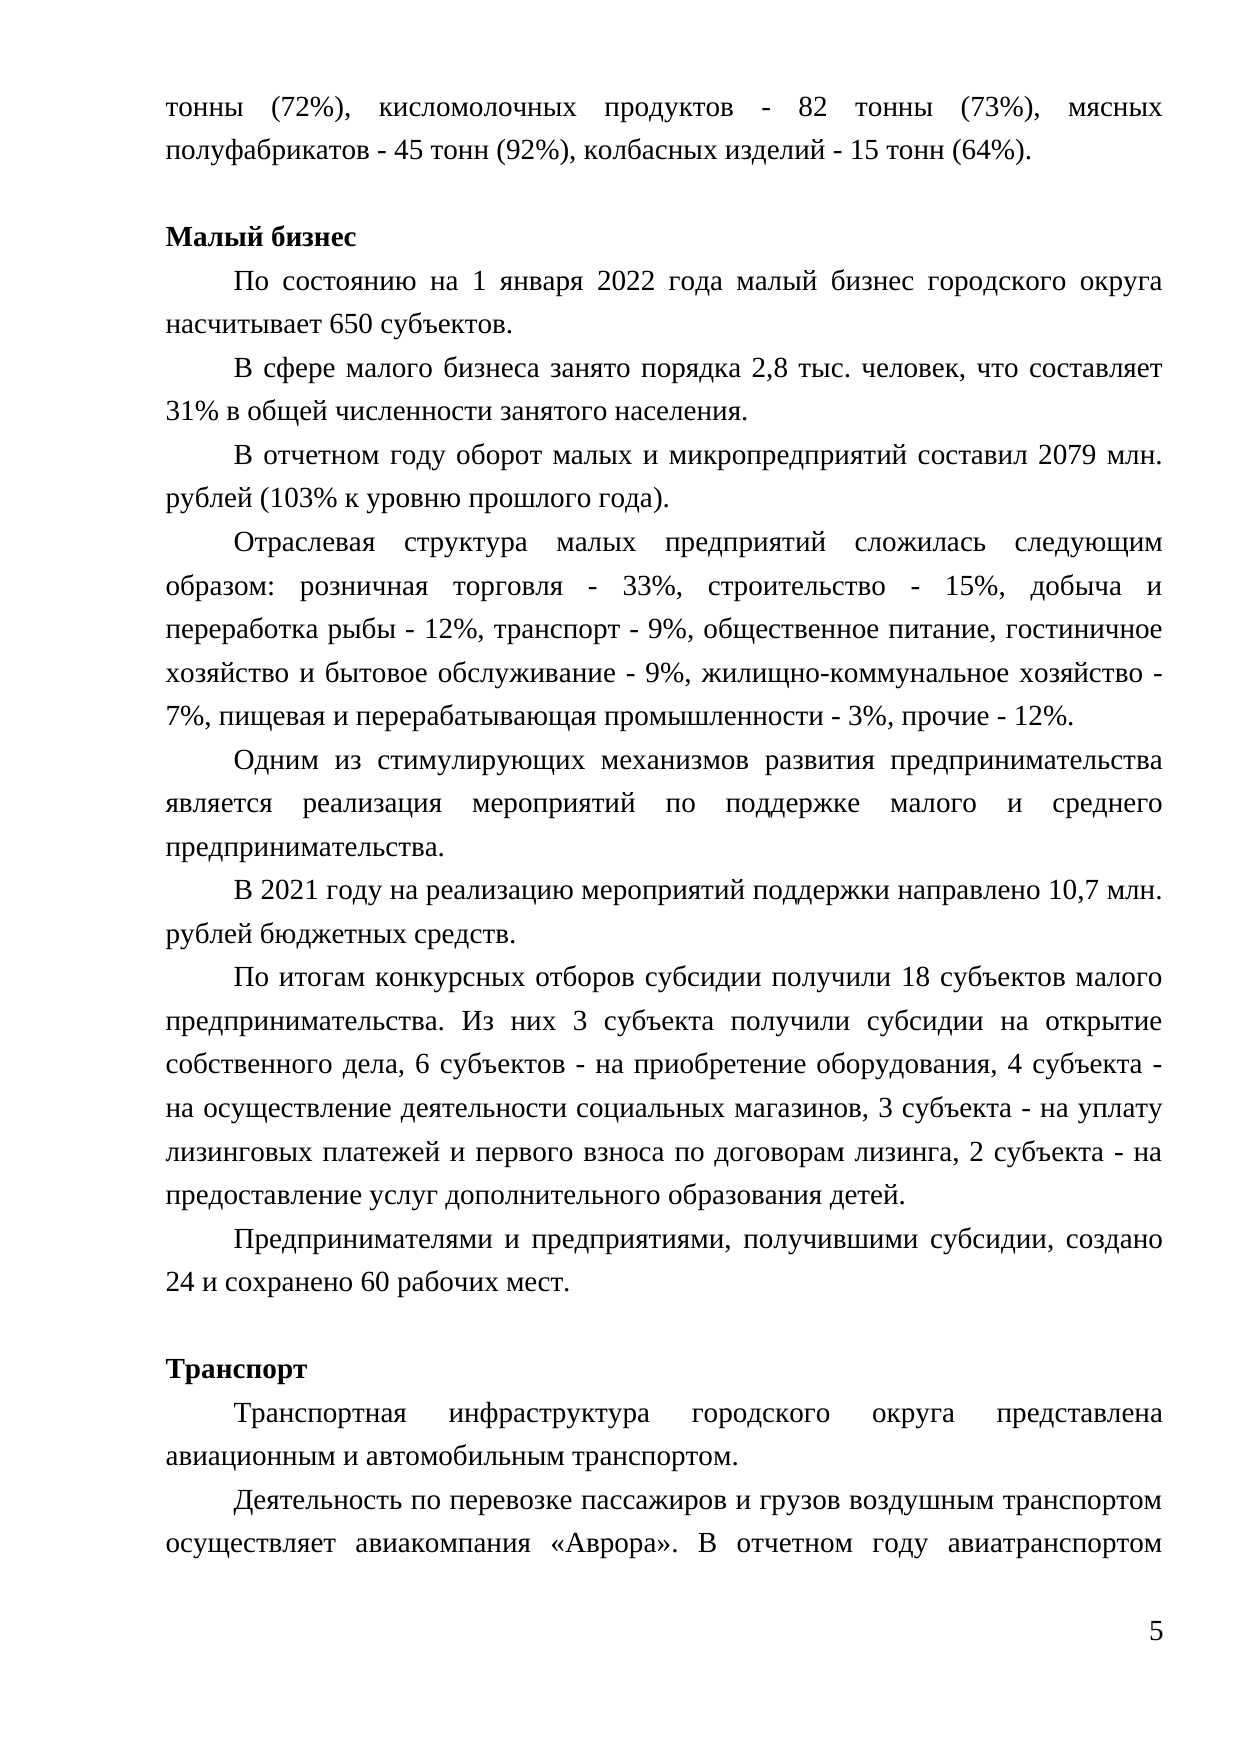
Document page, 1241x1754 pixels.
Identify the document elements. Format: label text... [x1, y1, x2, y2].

text Одним из стимулирующих механизмов развития предпринимательства является реализация мероприятий по поддержке малого и среднего предпринимательства. [165, 742, 1163, 862]
text По состоянию на 1 января 2022 года малый бизнес городского округа насчитывает 650 субъектов. [165, 263, 1163, 340]
text В 2021 году на реализацию мероприятий поддержки направлено 10,7 млн. рублей бюджетных средств. [165, 872, 1163, 949]
text В сфере малого бизнеса занято порядка 2,8 тыс. человек, что составляет 31% в общей численности занятого населения. [165, 350, 1163, 427]
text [165, 89, 1163, 166]
subtitle Малый бизнес [165, 219, 1163, 253]
text В отчетном году оборот малых и микропредприятий составил 2079 млн. рублей (103% к уровню прошлого года). [165, 437, 1163, 514]
text По итогам конкурсных отборов субсидии получили 18 субъектов малого предпринимательства. Из них 3 субъекта получили субсидии на открытие собственного дела, 6 субъектов - на приобретение оборудования, 4 субъекта - на осуществление деятельности социальных магазинов, 3 субъекта - на уплату лизинговых платежей и первого взноса по договорам лизинга, 2 субъекта - на предоставление услуг дополнительного образования детей. [165, 959, 1163, 1211]
text Предпринимателями и предприятиями, получившими субсидии, создано 24 и сохранено 60 рабочих мест. [165, 1221, 1163, 1298]
text Отраслевая структура малых предприятий сложилась следующим образом: розничная торговля - 33%, строительство - 15%, добыча и переработка рыбы - 12%, транспорт - 9%, общественное питание, гостиничное хозяйство и бытовое обслуживание - 9%, жилищно-коммунальное хозяйство - 7%, пищевая и перерабатывающая промышленности - 3%, прочие - 12%. [165, 524, 1163, 732]
text Транспорт [165, 1351, 1163, 1385]
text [165, 1482, 1163, 1559]
text Транспортная инфраструктура городского округа представлена авиационным и автомобильным транспортом. [165, 1395, 1163, 1472]
